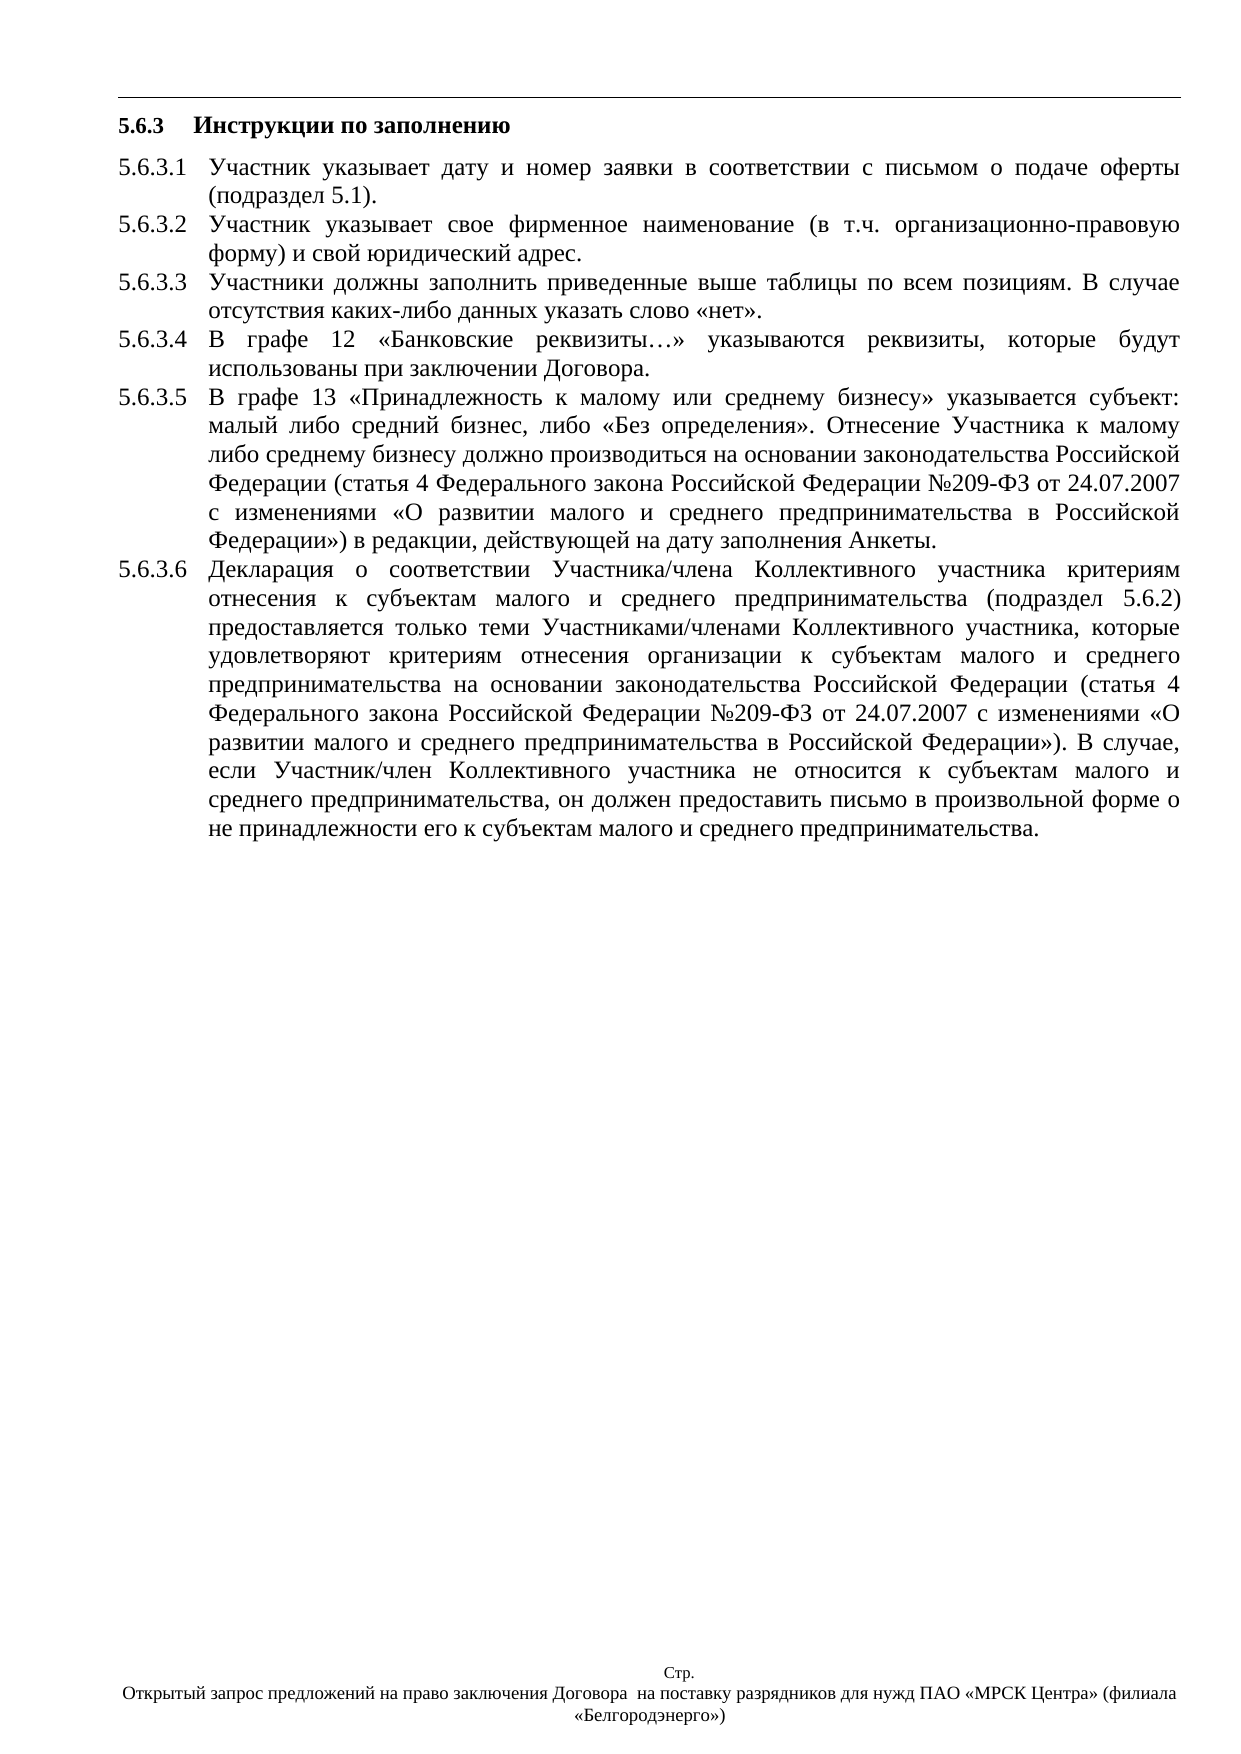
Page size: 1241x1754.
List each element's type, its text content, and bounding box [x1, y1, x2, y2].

list Участник указывает свое фирменное наименование (в т.ч. организационно-правовую форму) и свой юридический адрес. [118, 209, 1181, 267]
list В графе 13 «Принадлежность к малому или среднему бизнесу» указывается субъект: малый либо средний бизнес, либо «Без определения». Отнесение Участника к малому либо среднему бизнесу должно производиться на основании законодательства Российской Федерации (статья 4 Федерального закона Российской Федерации №209-ФЗ от 24.07.2007 с изменениями «О развитии малого и среднего предпринимательства в Российской Федерации») в редакции, действующей на дату заполнения Анкеты. [118, 382, 1181, 554]
list Участники должны заполнить приведенные выше таблицы по всем позициям. В случае отсутствия каких-либо данных указать слово «нет». [118, 267, 1181, 324]
list В графе 12 «Банковские реквизиты…» указываются реквизиты, которые будут использованы при заключении Договора. [118, 324, 1181, 382]
subtitle Инструкции по заполнению [118, 111, 1181, 139]
